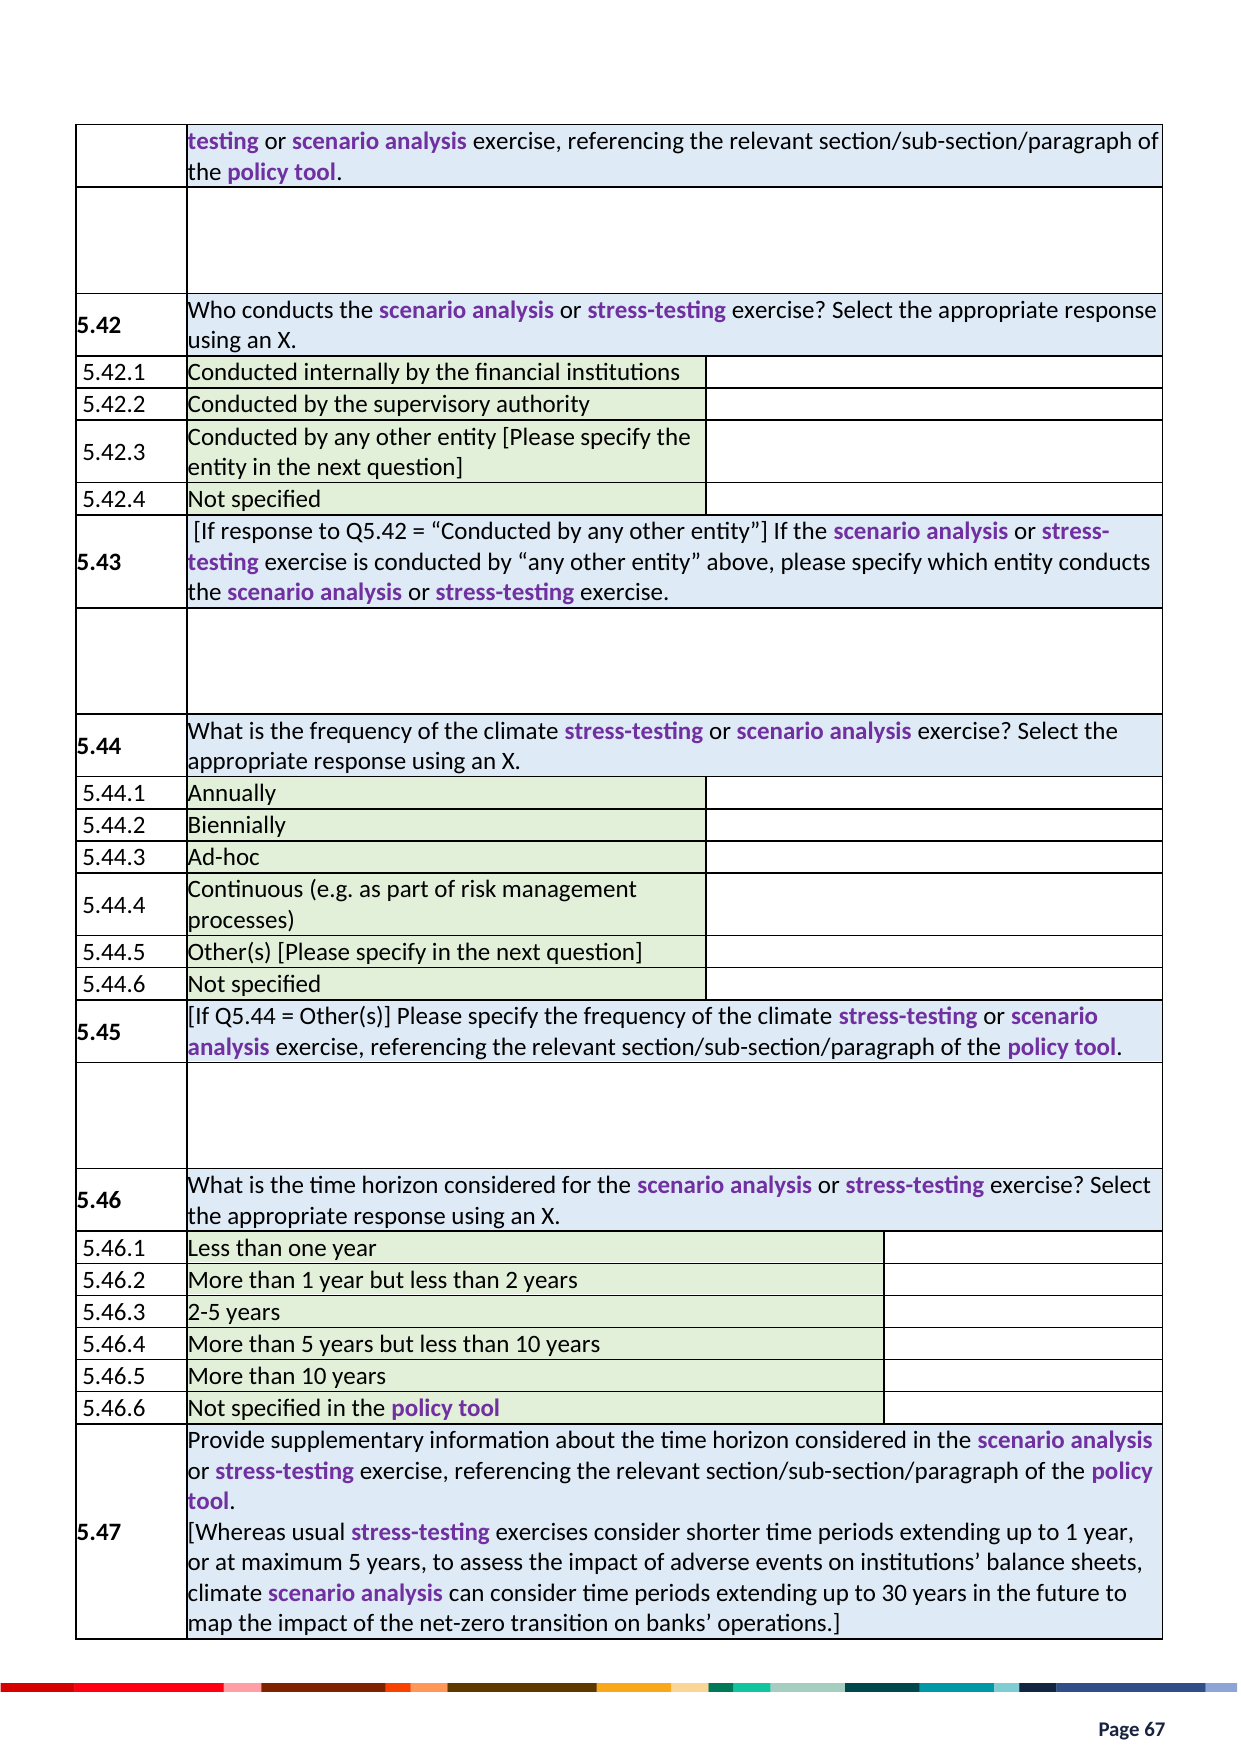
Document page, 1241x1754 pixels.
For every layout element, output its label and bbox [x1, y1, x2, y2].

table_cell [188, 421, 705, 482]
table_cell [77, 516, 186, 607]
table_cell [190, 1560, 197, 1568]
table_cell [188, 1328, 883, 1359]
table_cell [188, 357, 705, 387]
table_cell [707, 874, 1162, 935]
picture [0, 1683, 1236, 1692]
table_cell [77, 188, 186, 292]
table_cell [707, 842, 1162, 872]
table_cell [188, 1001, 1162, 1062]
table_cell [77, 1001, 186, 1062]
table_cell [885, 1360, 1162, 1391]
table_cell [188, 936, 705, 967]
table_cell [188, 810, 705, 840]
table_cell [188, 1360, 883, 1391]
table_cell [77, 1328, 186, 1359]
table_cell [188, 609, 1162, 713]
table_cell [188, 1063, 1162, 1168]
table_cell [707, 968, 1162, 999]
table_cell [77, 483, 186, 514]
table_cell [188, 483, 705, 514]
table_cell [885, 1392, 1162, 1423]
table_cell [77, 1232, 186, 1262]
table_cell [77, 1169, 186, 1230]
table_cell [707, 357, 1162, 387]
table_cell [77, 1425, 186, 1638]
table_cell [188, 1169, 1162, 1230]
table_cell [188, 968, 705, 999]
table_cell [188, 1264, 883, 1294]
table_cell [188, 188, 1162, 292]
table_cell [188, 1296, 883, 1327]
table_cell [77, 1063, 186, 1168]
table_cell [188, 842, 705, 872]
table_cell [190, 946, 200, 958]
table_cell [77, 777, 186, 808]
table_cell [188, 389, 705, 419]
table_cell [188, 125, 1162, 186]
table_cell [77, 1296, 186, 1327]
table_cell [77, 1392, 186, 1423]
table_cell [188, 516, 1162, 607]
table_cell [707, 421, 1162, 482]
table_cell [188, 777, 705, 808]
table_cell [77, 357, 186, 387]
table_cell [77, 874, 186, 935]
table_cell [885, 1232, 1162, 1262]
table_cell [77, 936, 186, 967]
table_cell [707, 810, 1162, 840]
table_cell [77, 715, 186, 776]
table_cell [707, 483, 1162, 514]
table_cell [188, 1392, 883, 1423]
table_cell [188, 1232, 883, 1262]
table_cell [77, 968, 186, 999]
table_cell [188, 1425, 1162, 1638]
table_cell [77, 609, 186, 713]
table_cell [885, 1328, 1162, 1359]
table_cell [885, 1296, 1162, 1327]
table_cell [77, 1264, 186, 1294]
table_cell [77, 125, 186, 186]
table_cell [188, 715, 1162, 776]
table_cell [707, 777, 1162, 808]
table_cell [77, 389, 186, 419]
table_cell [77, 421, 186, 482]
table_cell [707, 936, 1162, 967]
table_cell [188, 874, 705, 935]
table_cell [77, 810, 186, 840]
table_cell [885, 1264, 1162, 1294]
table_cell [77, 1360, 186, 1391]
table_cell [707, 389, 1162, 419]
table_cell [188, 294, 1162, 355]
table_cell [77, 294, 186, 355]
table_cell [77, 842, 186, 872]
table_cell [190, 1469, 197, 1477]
